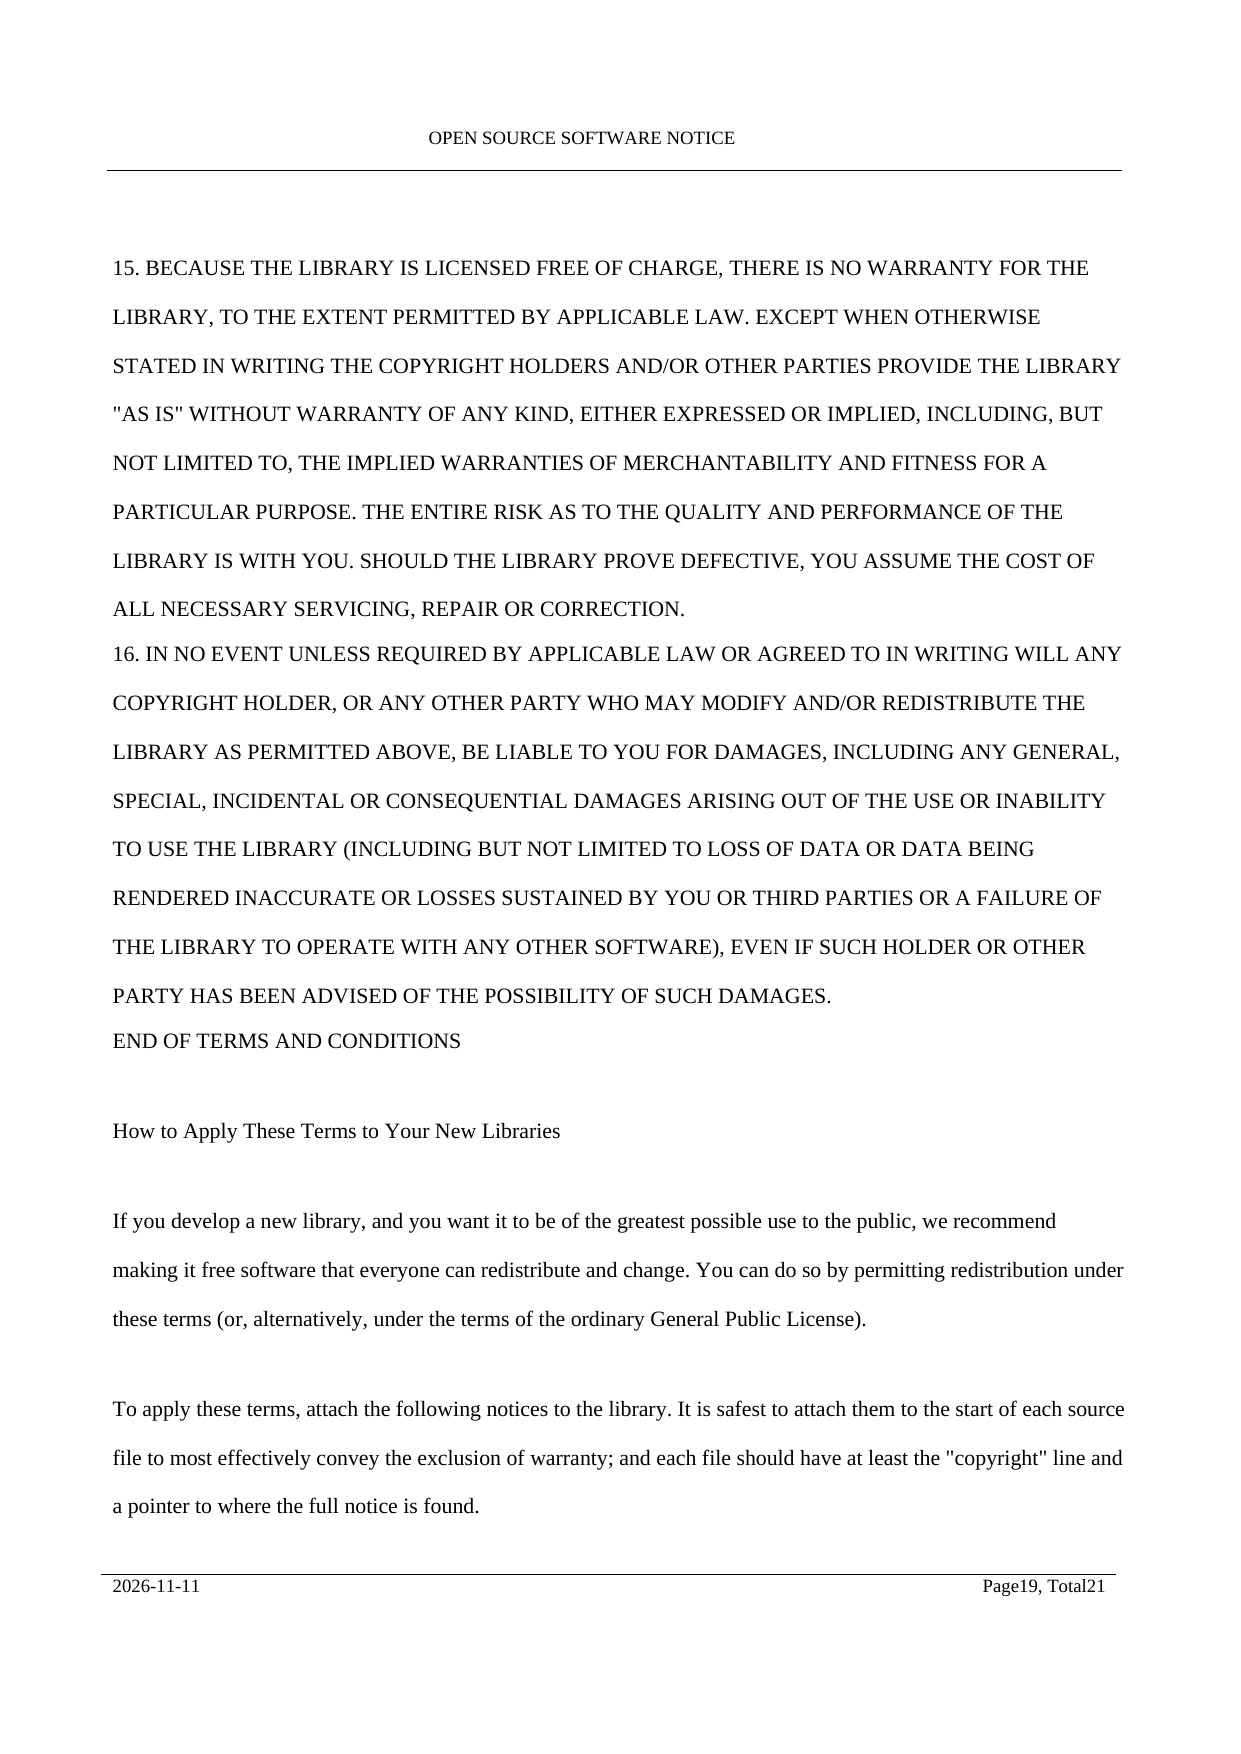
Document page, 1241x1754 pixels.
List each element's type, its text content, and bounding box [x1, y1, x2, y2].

text How to Apply These Terms to Your New Libraries [112, 1114, 1128, 1147]
text To apply these terms, attach the following notices to the library. It is safest to attach them to the start of each source file to most effectively convey the exclusion of warranty; and each file should have at least the "copyright" line and a pointer to where the full notice is found. [112, 1392, 1128, 1522]
text If you develop a new library, and you want it to be of the greatest possible use to the public, we recommend making it free software that everyone can redistribute and change. You can do so by permitting redistribution under these terms (or, alternatively, under the terms of the ordinary General Public License). [112, 1204, 1128, 1334]
text 15. BECAUSE THE LIBRARY IS LICENSED FREE OF CHARGE, THERE IS NO WARRANTY FOR THE LIBRARY, TO THE EXTENT PERMITTED BY APPLICABLE LAW. EXCEPT WHEN OTHERWISE STATED IN WRITING THE COPYRIGHT HOLDERS AND/OR OTHER PARTIES PROVIDE THE LIBRARY "AS IS" WITHOUT WARRANTY OF ANY KIND, EITHER EXPRESSED OR IMPLIED, INCLUDING, BUT NOT LIMITED TO, THE IMPLIED WARRANTIES OF MERCHANTABILITY AND FITNESS FOR A PARTICULAR PURPOSE. THE ENTIRE RISK AS TO THE QUALITY AND PERFORMANCE OF THE LIBRARY IS WITH YOU. SHOULD THE LIBRARY PROVE DEFECTIVE, YOU ASSUME THE COST OF ALL NECESSARY SERVICING, REPAIR OR CORRECTION. [112, 251, 1128, 625]
text END OF TERMS AND CONDITIONS [112, 1024, 1128, 1057]
text 16. IN NO EVENT UNLESS REQUIRED BY APPLICABLE LAW OR AGREED TO IN WRITING WILL ANY COPYRIGHT HOLDER, OR ANY OTHER PARTY WHO MAY MODIFY AND/OR REDISTRIBUTE THE LIBRARY AS PERMITTED ABOVE, BE LIABLE TO YOU FOR DAMAGES, INCLUDING ANY GENERAL, SPECIAL, INCIDENTAL OR CONSEQUENTIAL DAMAGES ARISING OUT OF THE USE OR INABILITY TO USE THE LIBRARY (INCLUDING BUT NOT LIMITED TO LOSS OF DATA OR DATA BEING RENDERED INACCURATE OR LOSSES SUSTAINED BY YOU OR THIRD PARTIES OR A FAILURE OF THE LIBRARY TO OPERATE WITH ANY OTHER SOFTWARE), EVEN IF SUCH HOLDER OR OTHER PARTY HAS BEEN ADVISED OF THE POSSIBILITY OF SUCH DAMAGES. [112, 638, 1128, 1012]
